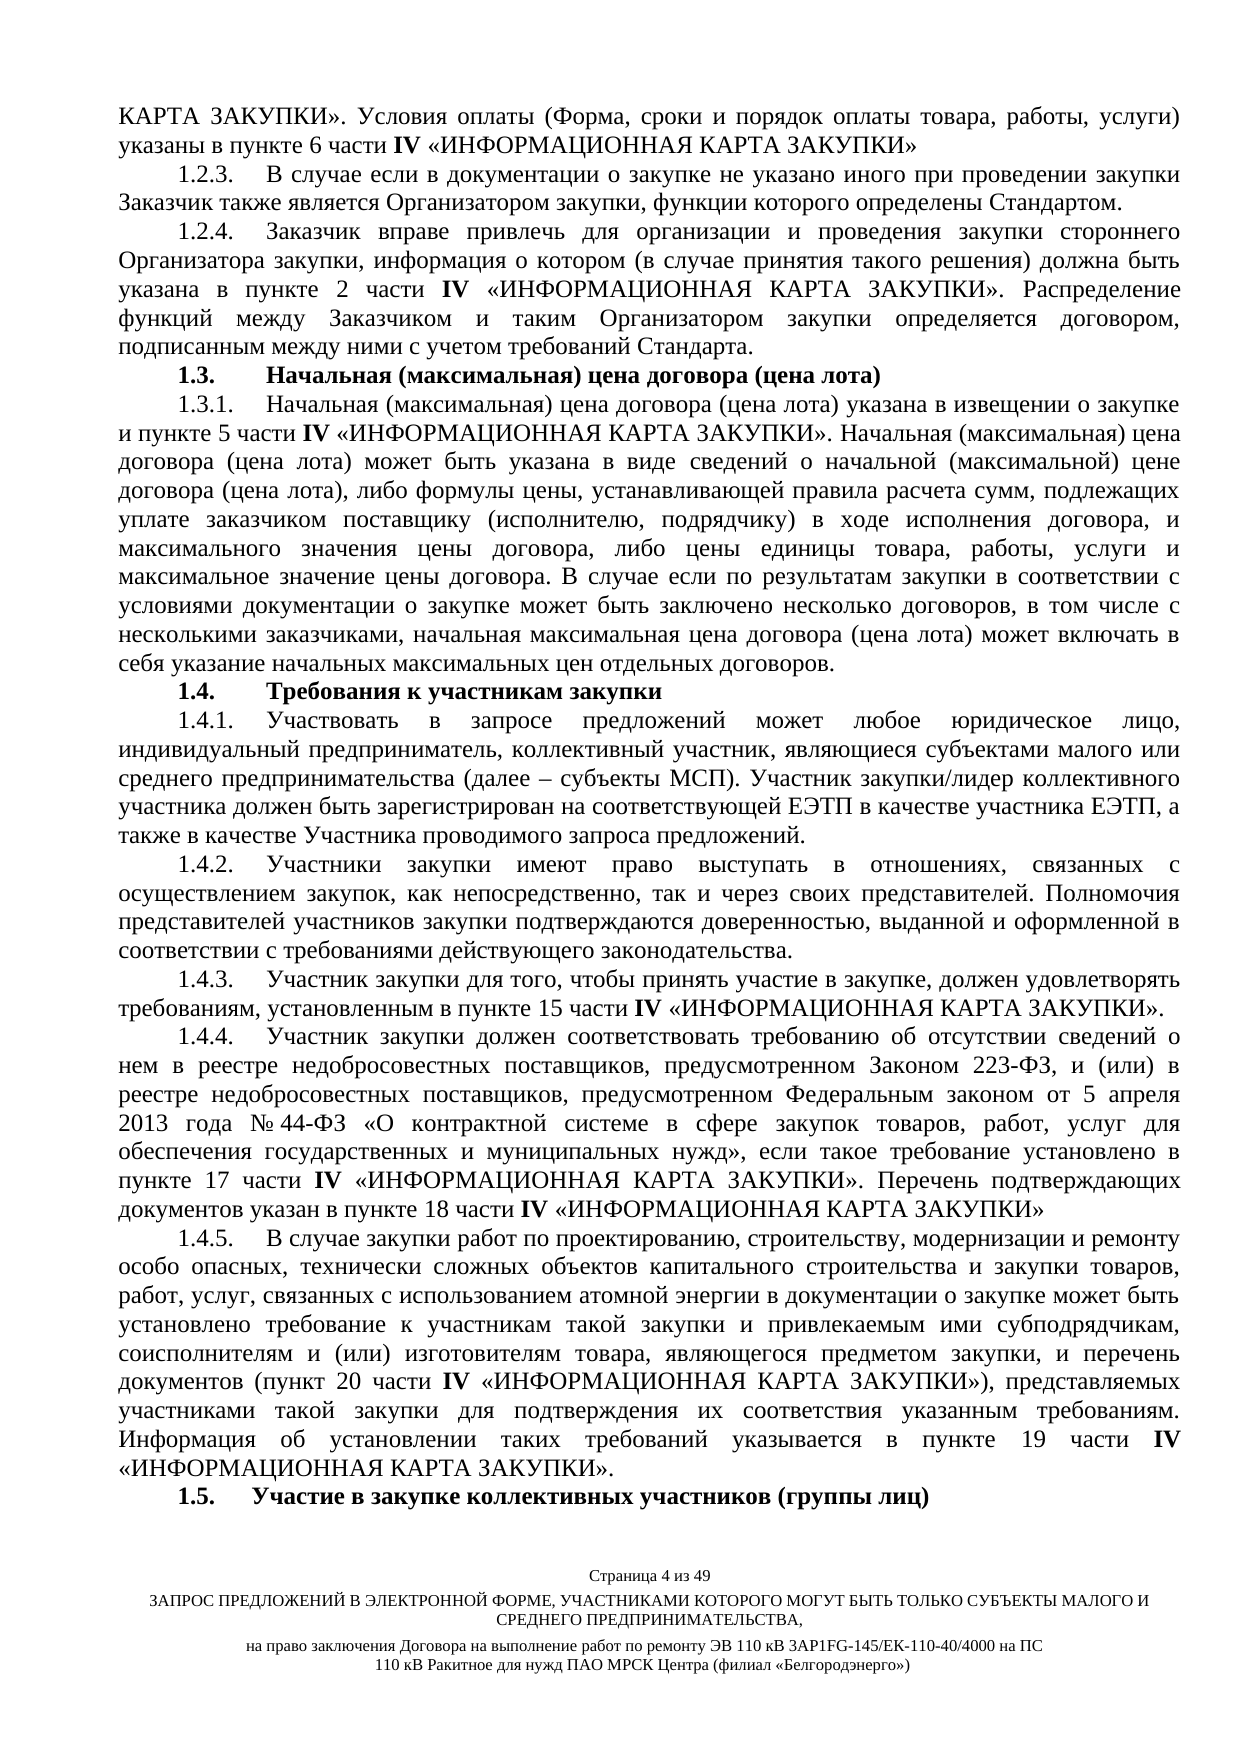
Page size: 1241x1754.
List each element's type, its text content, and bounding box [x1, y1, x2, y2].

subtitle Участвовать в запросе предложений может любое юридическое лицо, индивидуальный предприниматель, коллективный участник, являющиеся субъектами малого или среднего предпринимательства (далее – субъекты МСП). Участник закупки/лидер коллективного участника должен быть зарегистрирован на соответствующей ЕЭТП в качестве участника ЕЭТП, а также в качестве Участника проводимого запроса предложений. [118, 705, 1181, 849]
subtitle Начальная (максимальная) цена договора (цена лота) указана в извещении о закупке и пункте 5 части IV «ИНФОРМАЦИОННАЯ КАРТА ЗАКУПКИ». Начальная (максимальная) цена договора (цена лота) может быть указана в виде сведений о начальной (максимальной) цене договора (цена лота), либо формулы цены, устанавливающей правила расчета сумм, подлежащих уплате заказчиком поставщику (исполнителю, подрядчику) в ходе исполнения договора, и максимального значения цены договора, либо цены единицы товара, работы, услуги и максимальное значение цены договора. В случае если по результатам закупки в соответствии с условиями документации о закупке может быть заключено несколько договоров, в том числе с несколькими заказчиками, начальная максимальная цена договора (цена лота) может включать в себя указание начальных максимальных цен отдельных договоров. [118, 389, 1181, 676]
subtitle Участие в закупке коллективных участников (группы лиц) [118, 1481, 1181, 1510]
subtitle Участники закупки имеют право выступать в отношениях, связанных с осуществлением закупок, как непосредственно, так и через своих представителей. Полномочия представителей участников закупки подтверждаются доверенностью, выданной и оформленной в соответствии с требованиями действующего законодательства. [118, 849, 1181, 964]
subtitle Заказчик вправе привлечь для организации и проведения закупки стороннего Организатора закупки, информация о котором (в случае принятия такого решения) должна быть указана в пункте 2 части IV «ИНФОРМАЦИОННАЯ КАРТА ЗАКУПКИ». Распределение функций между Заказчиком и таким Организатором закупки определяется договором, подписанным между ними с учетом требований Стандарта. [118, 216, 1181, 360]
subtitle Участник закупки для того, чтобы принять участие в закупке, должен удовлетворять требованиям, установленным в пункте 15 части IV «ИНФОРМАЦИОННАЯ КАРТА ЗАКУПКИ». [118, 964, 1181, 1021]
subtitle В случае если в документации о закупке не указано иного при проведении закупки Заказчик также является Организатором закупки, функции которого определены Стандартом. [118, 159, 1181, 216]
subtitle В случае закупки работ по проектированию, строительству, модернизации и ремонту особо опасных, технически сложных объектов капитального строительства и закупки товаров, работ, услуг, связанных с использованием атомной энергии в документации о закупке может быть установлено требование к участникам такой закупки и привлекаемым ими субподрядчикам, соисполнителям и (или) изготовителям товара, являющегося предметом закупки, и перечень документов (пункт 20 части IV «ИНФОРМАЦИОННАЯ КАРТА ЗАКУПКИ»), представляемых участниками такой закупки для подтверждения их соответствия указанным требованиям. Информация об установлении таких требований указывается в пункте 19 части IV «ИНФОРМАЦИОННАЯ КАРТА ЗАКУПКИ». [118, 1223, 1181, 1481]
subtitle Участник закупки должен соответствовать требованию об отсутствии сведений о нем в реестре недобросовестных поставщиков, предусмотренном Законом 223-ФЗ, и (или) в реестре недобросовестных поставщиков, предусмотренном Федеральным законом от 5 апреля 2013 года № 44-ФЗ «О контрактной системе в сфере закупок товаров, работ, услуг для обеспечения государственных и муниципальных нужд», если такое требование установлено в пункте 17 части IV «ИНФОРМАЦИОННАЯ КАРТА ЗАКУПКИ». Перечень подтверждающих документов указан в пункте 18 части IV «ИНФОРМАЦИОННАЯ КАРТА ЗАКУПКИ» [118, 1021, 1181, 1223]
subtitle Требования к участникам закупки [118, 676, 1181, 705]
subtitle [118, 101, 1181, 159]
subtitle Начальная (максимальная) цена договора (цена лота) [118, 360, 1181, 389]
